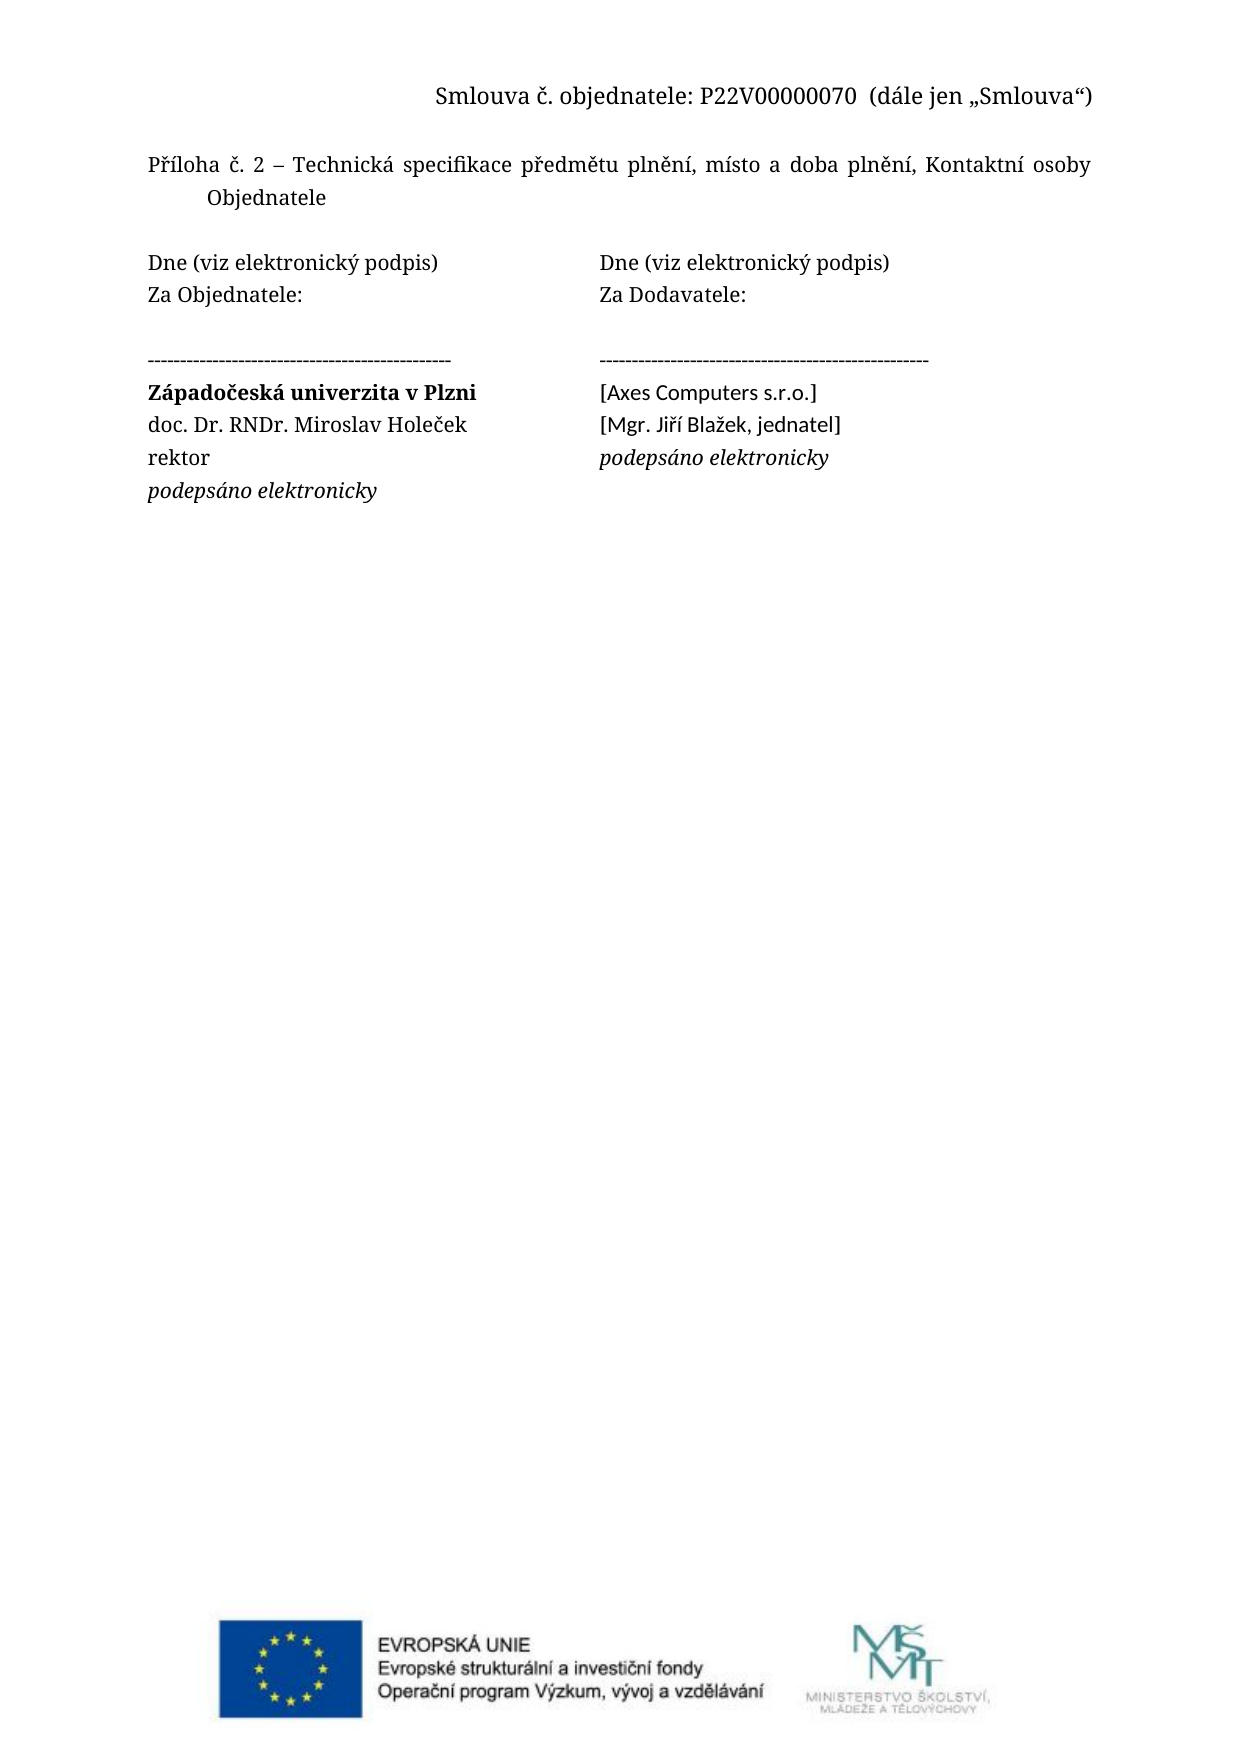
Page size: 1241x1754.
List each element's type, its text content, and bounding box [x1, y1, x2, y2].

table_header Dne (viz elektronický podpis) Za Dodavatele: --------------------------------------------------- [Axes Computers s.r.o.] [Mgr. Jiří Blažek, jednatel] podepsáno elektronicky [588, 248, 1040, 508]
picture [147, 1572, 1068, 1754]
table_header Dne (viz elektronický podpis) Za Objednatele: ----------------------------------------------- Západočeská univerzita v Plzni doc. Dr. RNDr. Miroslav Holeček rektor podepsáno elektronicky [136, 248, 588, 508]
text Příloha č. 2 – Technická specifikace předmětu plnění, místo a doba plnění, Kontaktní osoby Objednatele [148, 150, 1093, 211]
